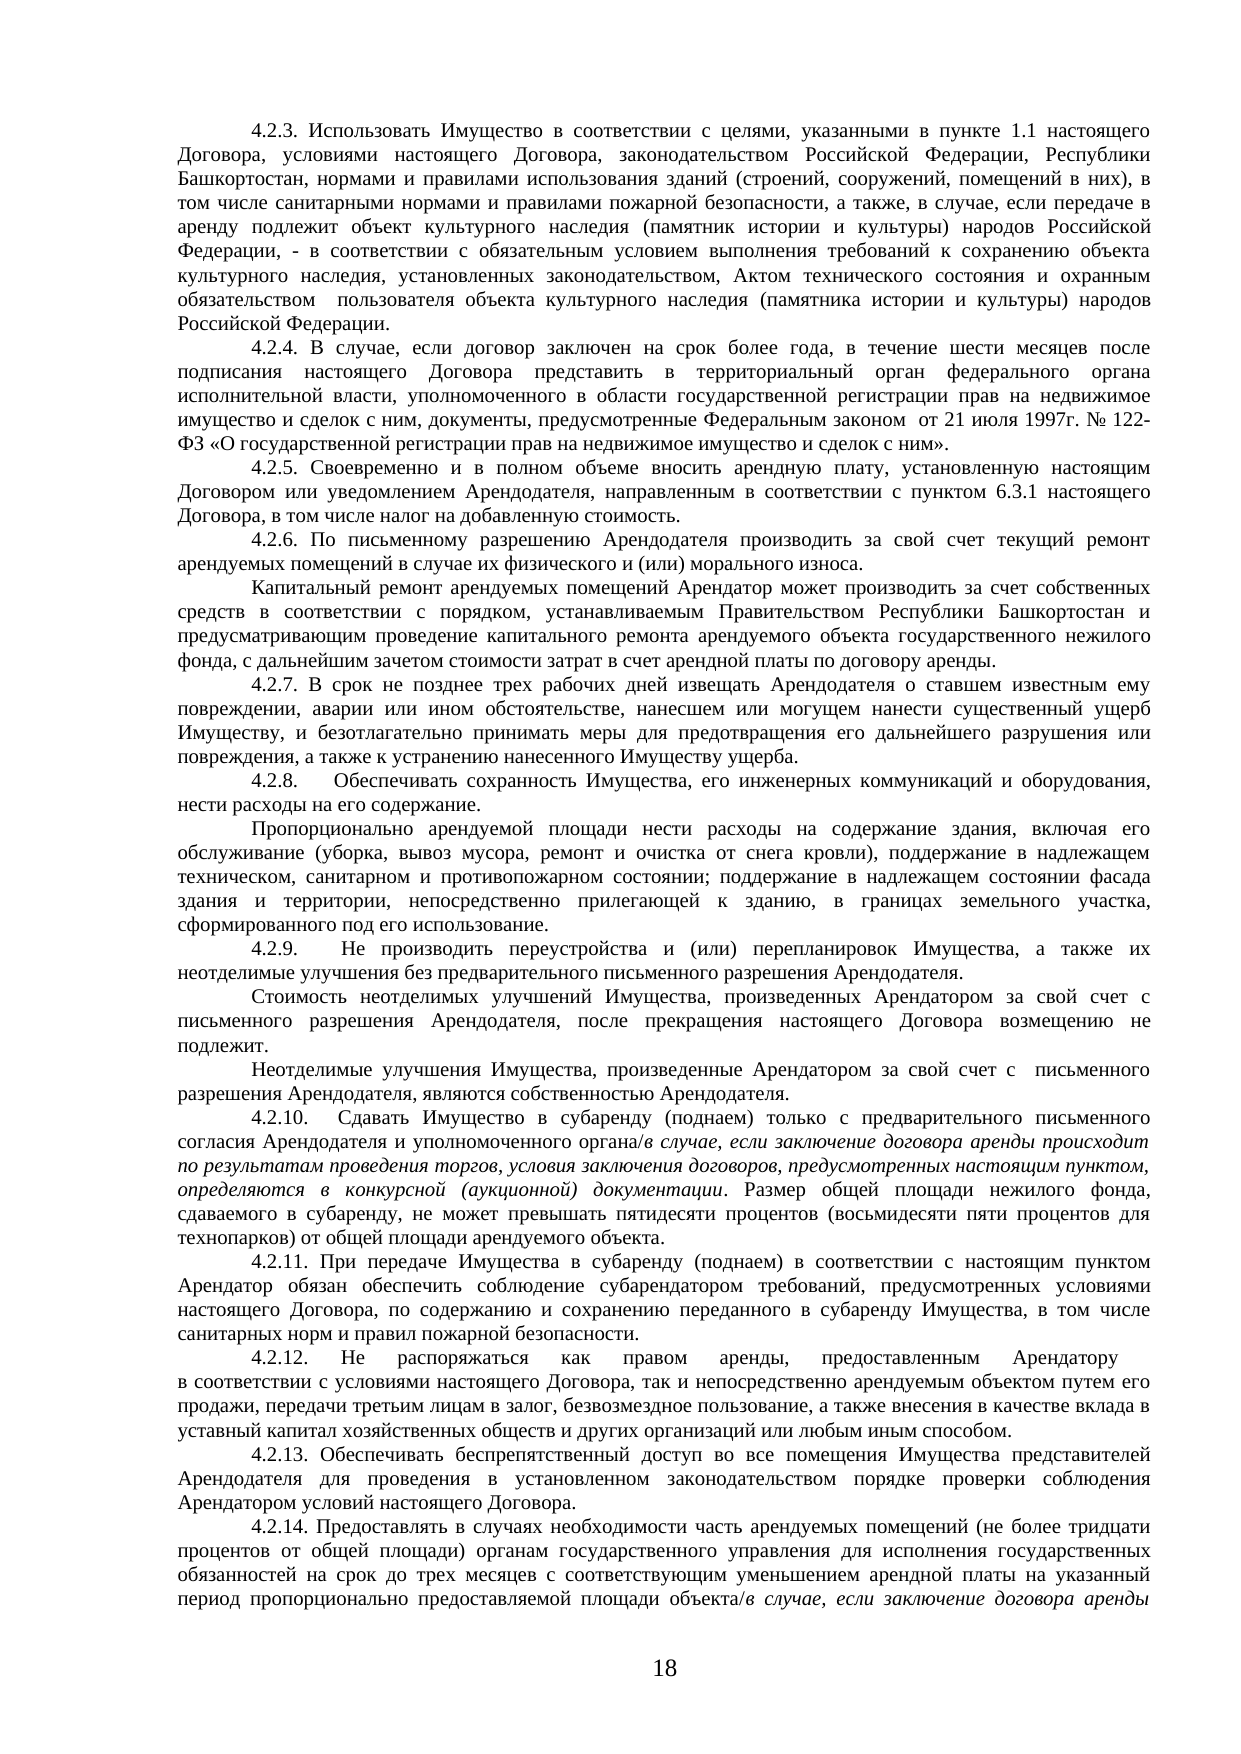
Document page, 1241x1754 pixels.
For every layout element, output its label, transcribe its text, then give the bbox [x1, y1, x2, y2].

text 4.2.6. По письменному разрешению Арендодателя производить за свой счет текущий ремонт арендуемых помещений в случае их физического и (или) морального износа. [177, 527, 1152, 575]
text 4.2.13. Обеспечивать беспрепятственный доступ во все помещения Имущества представителей Арендодателя для проведения в установленном законодательством порядке проверки соблюдения Арендатором условий настоящего Договора. [177, 1442, 1152, 1514]
text 4.2.8. Обеспечивать сохранность Имущества, его инженерных коммуникаций и оборудования, нести расходы на его содержание. [177, 768, 1152, 816]
text 4.2.12. Не распоряжаться как правом аренды, предоставленным Арендатору в соответствии с условиями настоящего Договора, так и непосредственно арендуемым объектом путем его продажи, передачи третьим лицам в залог, безвозмездное пользование, а также внесения в качестве вклада в уставный капитал хозяйственных обществ и других организаций или любым иным способом. [177, 1345, 1152, 1442]
text 4.2.3. Использовать Имущество в соответствии с целями, указанными в пункте 1.1 настоящего Договора, условиями настоящего Договора, законодательством Российской Федерации, Республики Башкортостан, нормами и правилами использования зданий (строений, сооружений, помещений в них), в том числе санитарными нормами и правилами пожарной безопасности, а также, в случае, если передаче в аренду подлежит объект культурного наследия (памятник истории и культуры) народов Российской Федерации, - в соответствии с обязательным условием выполнения требований к сохранению объекта культурного наследия, установленных законодательством, Актом технического состояния и охранным обязательством пользователя объекта культурного наследия (памятника истории и культуры) народов Российской Федерации. [177, 118, 1152, 335]
text 4.2.4. В случае, если договор заключен на срок более года, в течение шести месяцев после подписания настоящего Договора представить в территориальный орган федерального органа исполнительной власти, уполномоченного в области государственной регистрации прав на недвижимое имущество и сделок с ним, документы, предусмотренные Федеральным законом от 21 июля 1997г. № 122-ФЗ «О государственной регистрации прав на недвижимое имущество и сделок с ним». [177, 335, 1152, 455]
text 4.2.5. Своевременно и в полном объеме вносить арендную плату, установленную настоящим Договором или уведомлением Арендодателя, направленным в соответствии с пунктом 6.3.1 настоящего Договора, в том числе налог на добавленную стоимость. [177, 455, 1152, 527]
text 4.2.11. При передаче Имущества в субаренду (поднаем) в соответствии с настоящим пунктом Арендатор обязан обеспечить соблюдение субарендатором требований, предусмотренных условиями настоящего Договора, по содержанию и сохранению переданного в субаренду Имущества, в том числе санитарных норм и правил пожарной безопасности. [177, 1249, 1152, 1345]
text Капитальный ремонт арендуемых помещений Арендатор может производить за счет собственных средств в соответствии с порядком, устанавливаемым Правительством Республики Башкортостан и предусматривающим проведение капитального ремонта арендуемого объекта государственного нежилого фонда, с дальнейшим зачетом стоимости затрат в счет арендной платы по договору аренды. [177, 575, 1152, 672]
text Стоимость неотделимых улучшений Имущества, произведенных Арендатором за свой счет с письменного разрешения Арендодателя, после прекращения настоящего Договора возмещению не подлежит. [177, 984, 1152, 1057]
text Неотделимые улучшения Имущества, произведенные Арендатором за свой счет с письменного разрешения Арендодателя, являются собственностью Арендодателя. [177, 1057, 1152, 1105]
text 4.2.7. В срок не позднее трех рабочих дней извещать Арендодателя о ставшем известным ему повреждении, аварии или ином обстоятельстве, нанесшем или могущем нанести существенный ущерб Имуществу, и безотлагательно принимать меры для предотвращения его дальнейшего разрушения или повреждения, а также к устранению нанесенного Имуществу ущерба. [177, 672, 1152, 768]
text Пропорционально арендуемой площади нести расходы на содержание здания, включая его обслуживание (уборка, вывоз мусора, ремонт и очистка от снега кровли), поддержание в надлежащем техническом, санитарном и противопожарном состоянии; поддержание в надлежащем состоянии фасада здания и территории, непосредственно прилегающей к зданию, в границах земельного участка, сформированного под его использование. [177, 816, 1152, 936]
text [177, 1514, 1152, 1610]
text 4.2.9. Не производить переустройства и (или) перепланировок Имущества, а также их неотделимые улучшения без предварительного письменного разрешения Арендодателя. [177, 936, 1152, 984]
text 4.2.10. Сдавать Имущество в субаренду (поднаем) только с предварительного письменного согласия Арендодателя и уполномоченного органа/в случае, если заключение договора аренды происходит по результатам проведения торгов, условия заключения договоров, предусмотренных настоящим пунктом, определяются в конкурсной (аукционной) документации. Размер общей площади нежилого фонда, сдаваемого в субаренду, не может превышать пятидесяти процентов (восьмидесяти пяти процентов для технопарков) от общей площади арендуемого объекта. [177, 1105, 1152, 1249]
